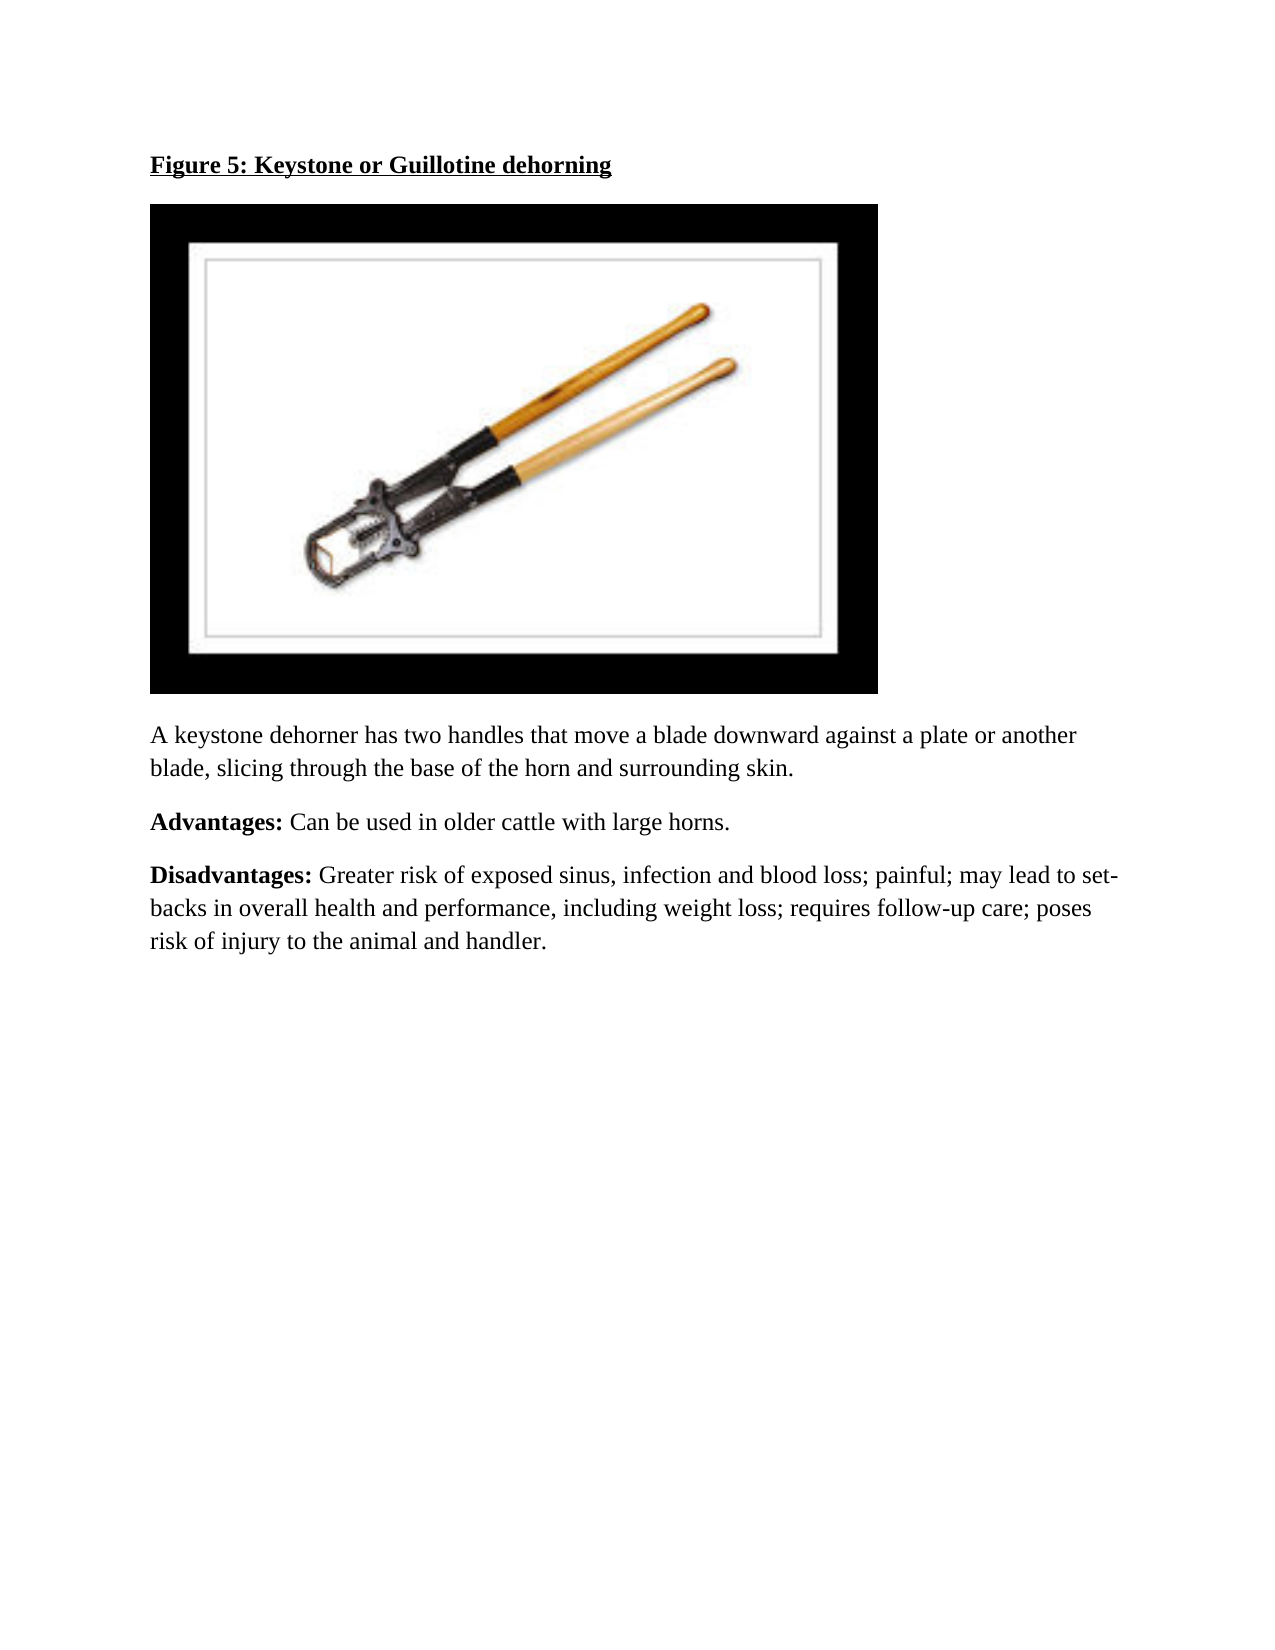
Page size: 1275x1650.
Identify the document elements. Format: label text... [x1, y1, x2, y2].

text Disadvantages: Greater risk of exposed sinus, infection and blood loss; painful; may lead to set-backs in overall health and performance, including weight loss; requires follow-up care; poses risk of injury to the animal and handler. [150, 860, 1125, 955]
picture [188, 241, 840, 657]
text Figure 5: Keystone or Guillotine dehorning [150, 150, 1125, 179]
text A keystone dehorner has two handles that move a blade downward against a plate or another blade, slicing through the base of the horn and surrounding skin. [150, 720, 1125, 781]
text Advantages: Can be used in older cattle with large horns. [150, 807, 1125, 835]
